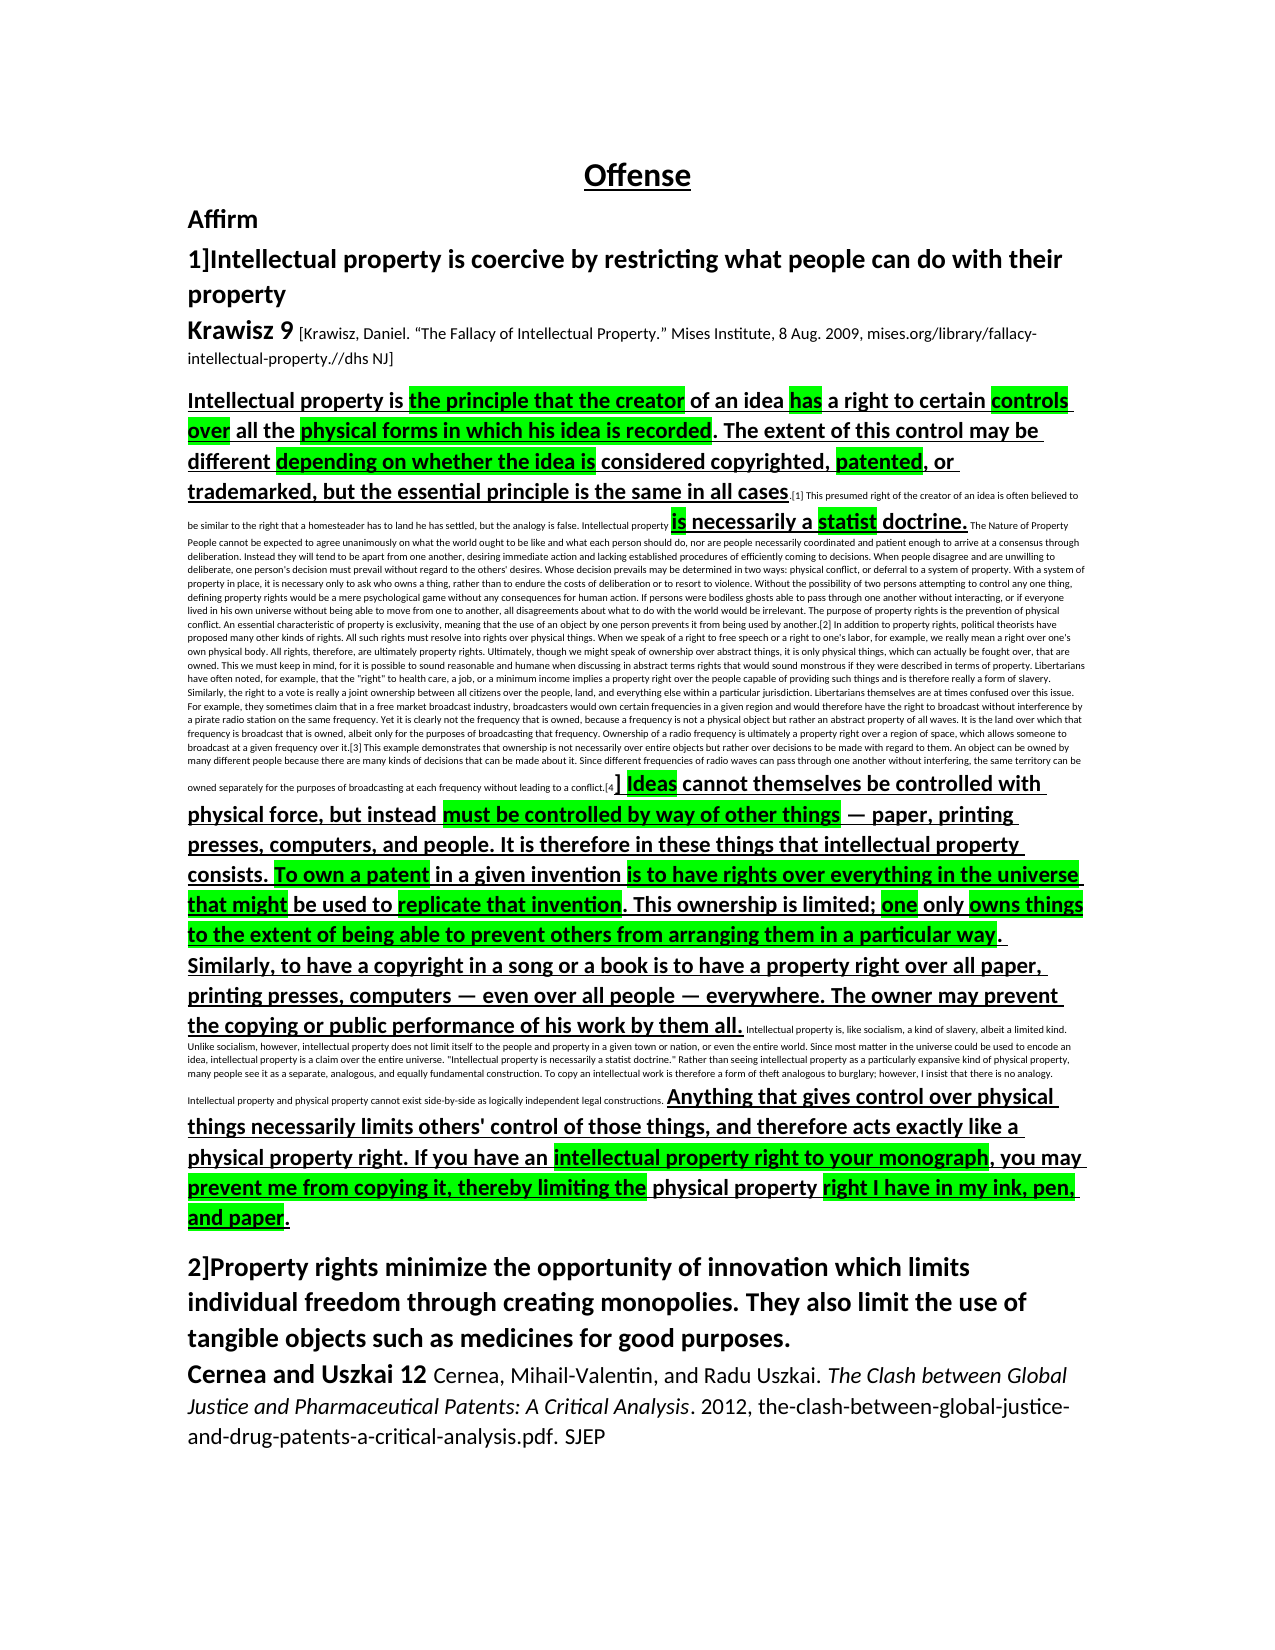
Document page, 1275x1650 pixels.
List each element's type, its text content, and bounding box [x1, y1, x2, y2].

text Intellectual property is the principle that the creator of an idea has a right to certain controls over all the physical forms in which his idea is recorded. The extent of this control may be different depending on whether the idea is considered copyrighted, patented, or trademarked, but the essential principle is the same in all cases.[1] This presumed right of the creator of an idea is often believed to be similar to the right that a homesteader has to land he has settled, but the analogy is false. Intellectual property is necessarily a statist doctrine. The Nature of Property People cannot be expected to agree unanimously on what the world ought to be like and what each person should do, nor are people necessarily coordinated and patient enough to arrive at a consensus through deliberation. Instead they will tend to be apart from one another, desiring immediate action and lacking established procedures of efficiently coming to decisions. When people disagree and are unwilling to deliberate, one person's decision must prevail without regard to the others' desires. Whose decision prevails may be determined in two ways: physical conflict, or deferral to a system of property. With a system of property in place, it is necessary only to ask who owns a thing, rather than to endure the costs of deliberation or to resort to violence. Without the possibility of two persons attempting to control any one thing, defining property rights would be a mere psychological game without any consequences for human action. If persons were bodiless ghosts able to pass through one another without interacting, or if everyone lived in his own universe without being able to move from one to another, all disagreements about what to do with the world would be irrelevant. The purpose of property rights is the prevention of physical conflict. An essential characteristic of property is exclusivity, meaning that the use of an object by one person prevents it from being used by another.[2] In addition to property rights, political theorists have proposed many other kinds of rights. All such rights must resolve into rights over physical things. When we speak of a right to free speech or a right to one's labor, for example, we really mean a right over one's own physical body. All rights, therefore, are ultimately property rights. Ultimately, though we might speak of ownership over abstract things, it is only physical things, which can actually be fought over, that are owned. This we must keep in mind, for it is possible to sound reasonable and humane when discussing in abstract terms rights that would sound monstrous if they were described in terms of property. Libertarians have often noted, for example, that the "right" to health care, a job, or a minimum income implies a property right over the people capable of providing such things and is therefore really a form of slavery. Similarly, the right to a vote is really a joint ownership between all citizens over the people, land, and everything else within a particular jurisdiction. Libertarians themselves are at times confused over this issue. For example, they sometimes claim that in a free market broadcast industry, broadcasters would own certain frequencies in a given region and would therefore have the right to broadcast without interference by a pirate radio station on the same frequency. Yet it is clearly not the frequency that is owned, because a frequency is not a physical object but rather an abstract property of all waves. It is the land over which that frequency is broadcast that is owned, albeit only for the purposes of broadcasting that frequency. Ownership of a radio frequency is ultimately a property right over a region of space, which allows someone to broadcast at a given frequency over it.[3] This example demonstrates that ownership is not necessarily over entire objects but rather over decisions to be made with regard to them. An object can be owned by many different people because there are many kinds of decisions that can be made about it. Since different frequencies of radio waves can pass through one another without interfering, the same territory can be owned separately for the purposes of broadcasting at each frequency without leading to a conflict.[4] Ideas cannot themselves be controlled with physical force, but instead must be controlled by way of other things — paper, printing presses, computers, and people. It is therefore in these things that intellectual property consists. To own a patent in a given invention is to have rights over everything in the universe that might be used to replicate that invention. This ownership is limited; one only owns things to the extent of being able to prevent others from arranging them in a particular way. Similarly, to have a copyright in a song or a book is to have a property right over all paper, printing presses, computers — even over all people — everywhere. The owner may prevent the copying or public performance of his work by them all. Intellectual property is, like socialism, a kind of slavery, albeit a limited kind. Unlike socialism, however, intellectual property does not limit itself to the people and property in a given town or nation, or even the entire world. Since most matter in the universe could be used to encode an idea, intellectual property is a claim over the entire universe. "Intellectual property is necessarily a statist doctrine." Rather than seeing intellectual property as a particularly expansive kind of physical property, many people see it as a separate, analogous, and equally fundamental construction. To copy an intellectual work is therefore a form of theft analogous to burglary; however, I insist that there is no analogy. Intellectual property and physical property cannot exist side-by-side as logically independent legal constructions. Anything that gives control over physical things necessarily limits others' control of those things, and therefore acts exactly like a physical property right. If you have an intellectual property right to your monograph, you may prevent me from copying it, thereby limiting the physical property right I have in my ink, pen, and paper. [187, 386, 1087, 1167]
subtitle Offense [187, 154, 1087, 195]
subtitle Affirm [187, 202, 1087, 235]
text Krawisz 9 [Krawisz, Daniel. “The Fallacy of Intellectual Property.” Mises Institute, 8 Aug. 2009, mises.org/library/fallacy-intellectual-property.//dhs NJ] [187, 313, 1087, 368]
subtitle 1]Intellectual property is coercive by restricting what people can do with their property [187, 242, 1087, 311]
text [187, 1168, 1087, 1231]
text Cernea and Uszkai 12 Cernea, Mihail-Valentin, and Radu Uszkai. The Clash between Global Justice and Pharmaceutical Patents: A Critical Analysis. 2012, the-clash-between-global-justice-and-drug-patents-a-critical-analysis.pdf. SJEP [187, 1357, 1087, 1450]
subtitle 2]Property rights minimize the opportunity of innovation which limits individual freedom through creating monopolies. They also limit the use of tangible objects such as medicines for good purposes. [187, 1250, 1087, 1354]
